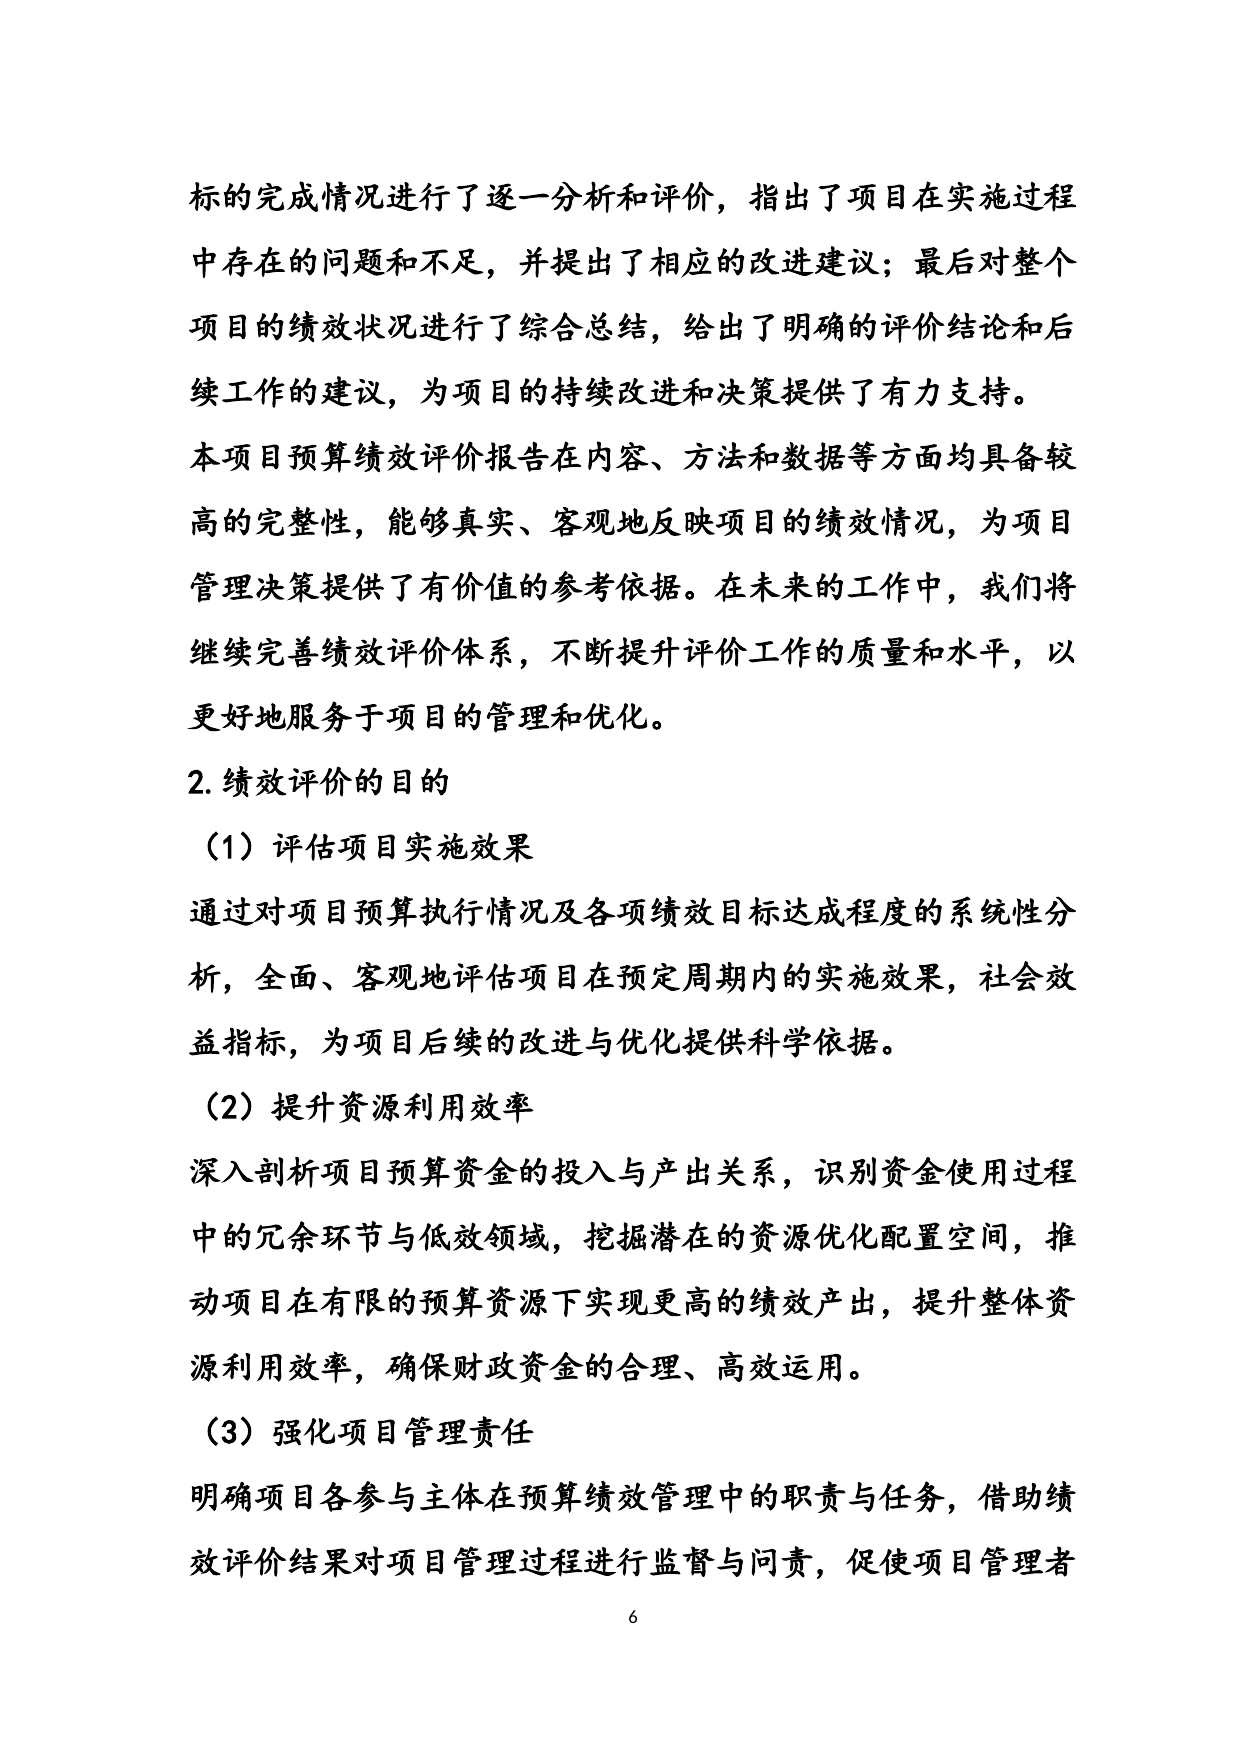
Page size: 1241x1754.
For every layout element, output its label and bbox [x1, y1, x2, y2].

text [187, 162, 1078, 1592]
